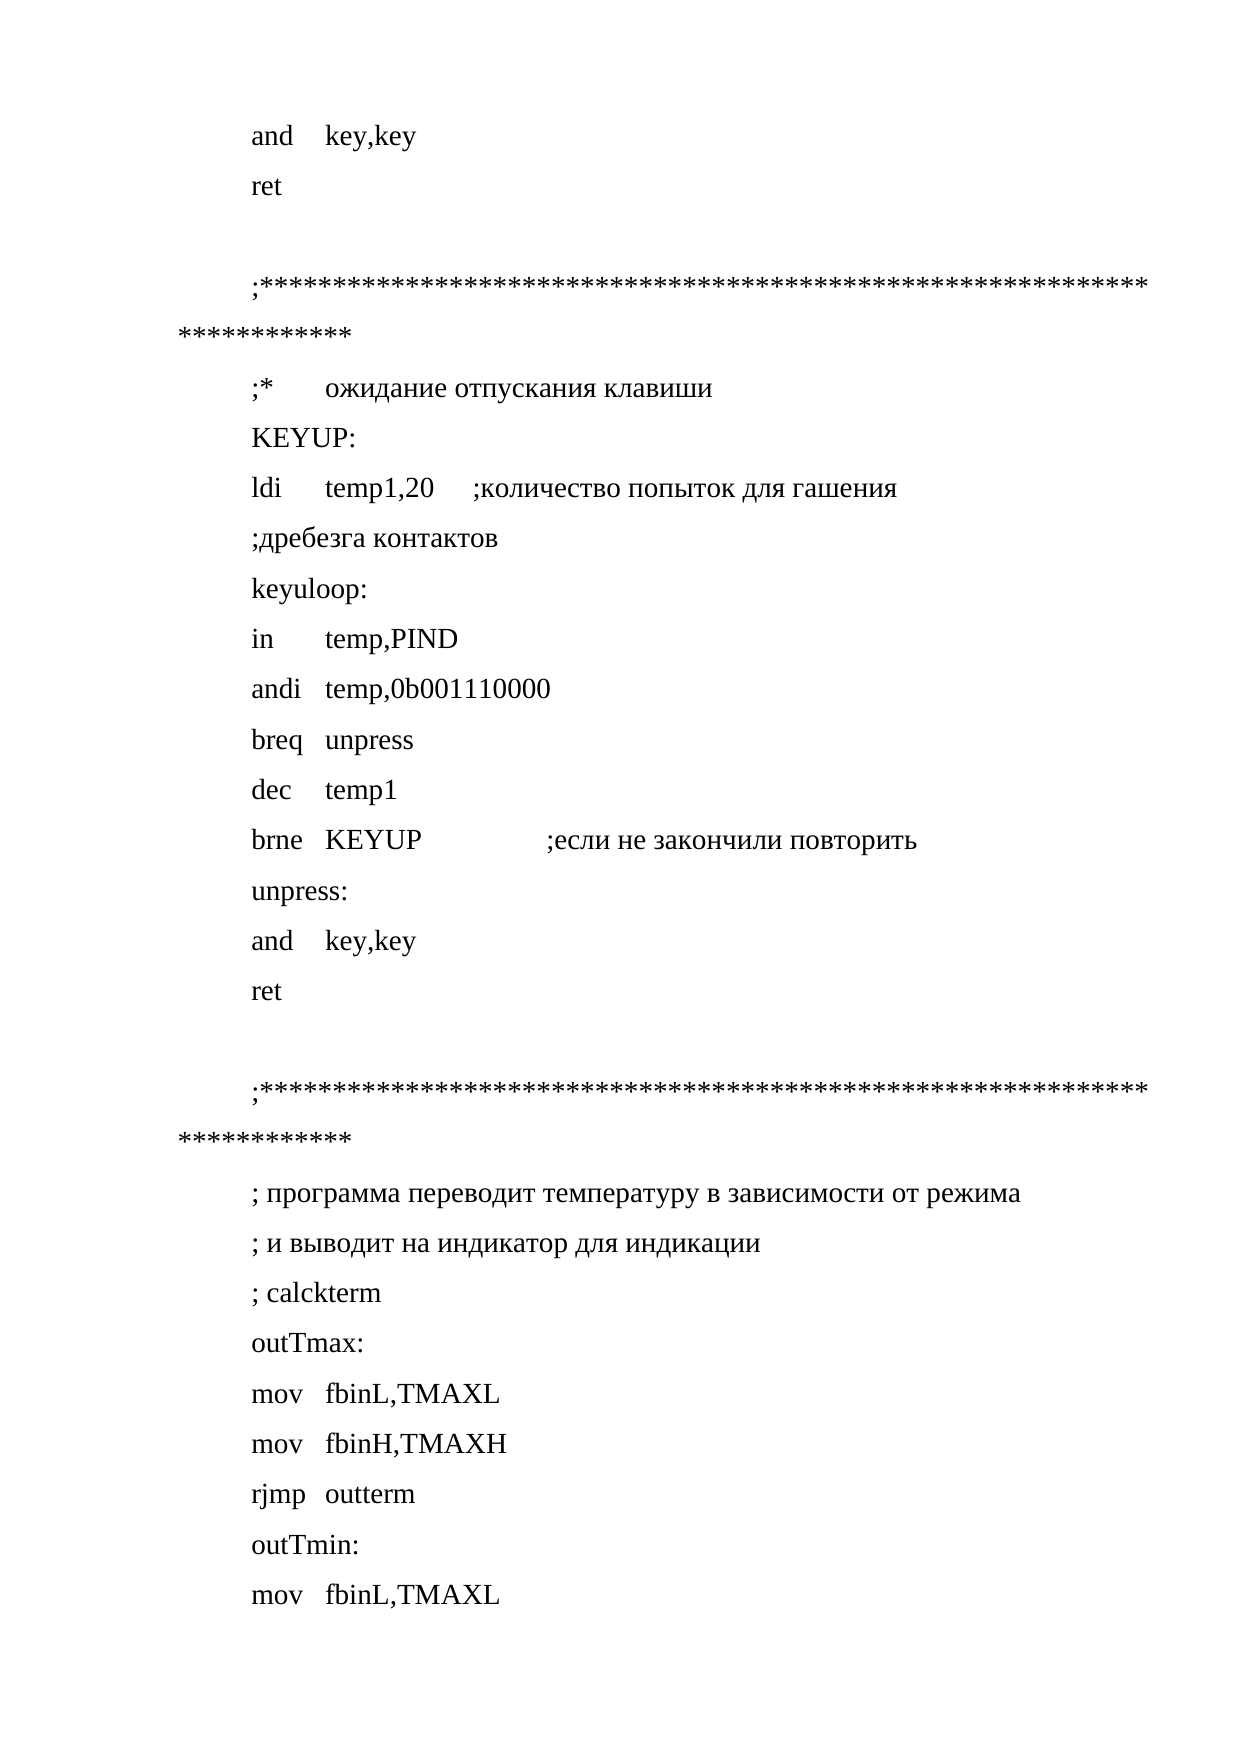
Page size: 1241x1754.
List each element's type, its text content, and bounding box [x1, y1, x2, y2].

text mov fbinL,TMAXL [177, 1577, 1152, 1611]
text andi temp,0b001110000 [177, 672, 1152, 705]
text dec temp1 [177, 772, 1152, 806]
text rjmp outterm [177, 1477, 1152, 1510]
text ;дребезга контактов [177, 521, 1152, 554]
text breq unpress [177, 722, 1152, 755]
text ret [177, 168, 1152, 202]
text ;* ожидание отпускания клавиши [177, 370, 1152, 403]
text ;************************************************************************* [177, 269, 1152, 353]
text keyuloop: [177, 571, 1152, 604]
text ret [177, 973, 1152, 1007]
text outTmax: [177, 1326, 1152, 1359]
text ; calckterm [177, 1275, 1152, 1309]
text ; и выводит на индикатор для индикации [177, 1225, 1152, 1258]
text in temp,PIND [177, 621, 1152, 655]
text mov fbinH,TMAXH [177, 1426, 1152, 1460]
text unpress: [177, 873, 1152, 906]
text ; программа переводит температуру в зависимости от режима [177, 1175, 1152, 1208]
text and key,key [177, 118, 1152, 152]
text brne KEYUP ;если не закончили повторить [177, 822, 1152, 856]
text ldi temp1,20 ;количество попыток для гашения [177, 470, 1152, 504]
text ;************************************************************************* [177, 1074, 1152, 1158]
text outTmin: [177, 1527, 1152, 1560]
text and key,key [177, 923, 1152, 957]
text KEYUP: [177, 420, 1152, 453]
text mov fbinL,TMAXL [177, 1376, 1152, 1409]
